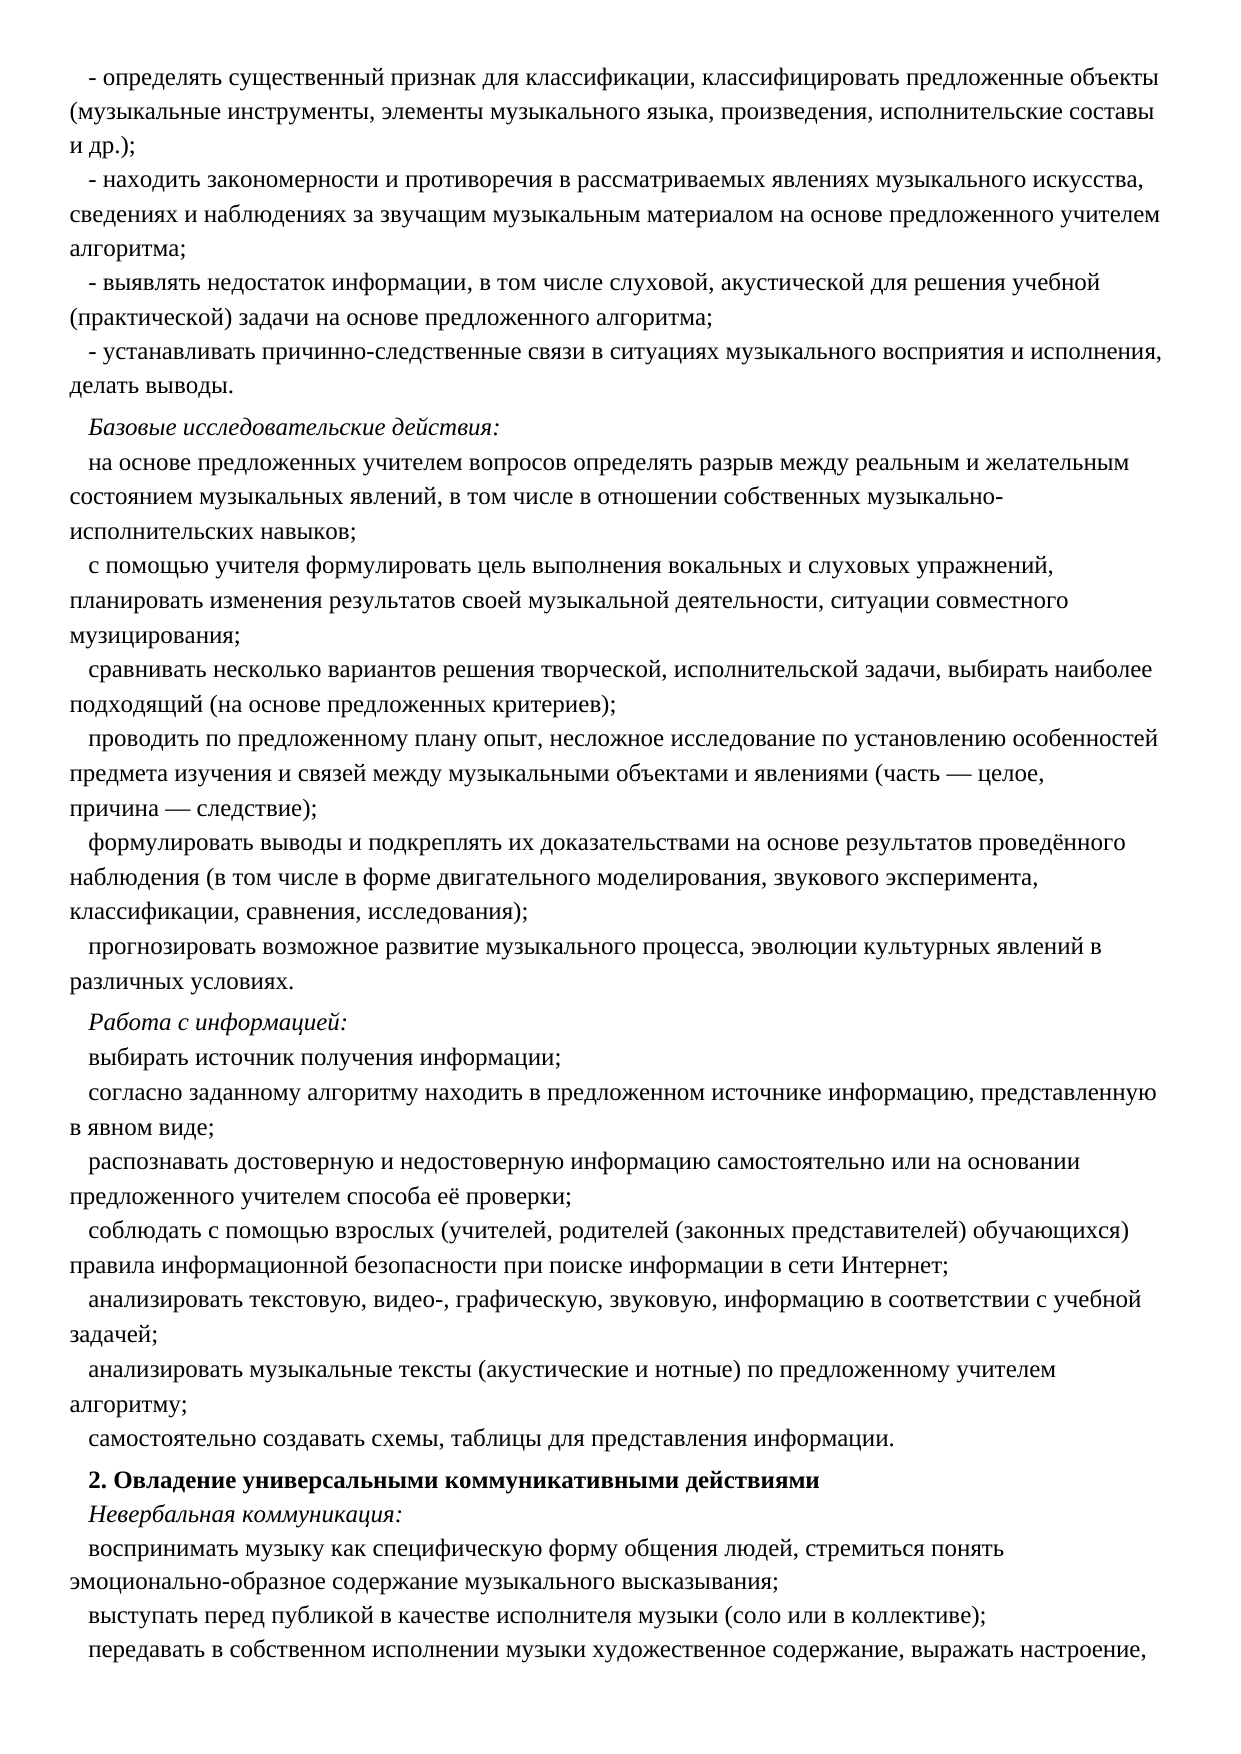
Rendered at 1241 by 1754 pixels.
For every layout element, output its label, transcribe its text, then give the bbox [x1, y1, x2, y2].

text Базовые исследовательские действия: на основе предложенных учителем вопросов определять разрыв между реальным и желательным состоянием музыкальных явлений, в том числе в отношении собственных музыкально- исполнительских навыков; с помощью учителя формулировать цель выполнения вокальных и слуховых упражнений, планировать изменения результатов своей музыкальной деятельности, ситуации совместного музицирования; сравнивать несколько вариантов решения творческой, исполнительской задачи, выбирать наиболее подходящий (на основе предложенных критериев); проводить по предложенному плану опыт, несложное исследование по установлению особенностей предмета изучения и связей между музыкальными объектами и явлениями (часть — целое, причина — следствие); формулировать выводы и подкреплять их доказательствами на основе результатов проведённого наблюдения (в том числе в форме двигательного моделирования, звукового эксперимента, классификации, сравнения, исследования); прогнозировать возможное развитие музыкального процесса, эволюции культурных явлений в различных условиях. [69, 412, 1165, 994]
text 2. Овладение универсальными коммуникативными действиями Невербальная коммуникация: воспринимать музыку как специфическую форму общения людей, стремиться понять эмоционально-образное содержание музыкального высказывания; выступать перед публикой в качестве исполнителя музыки (соло или в коллективе); передавать в собственном исполнении музыки художественное содержание, выражать настроение, [69, 1465, 1150, 1663]
text Работа с информацией: выбирать источник получения информации; согласно заданному алгоритму находить в предложенном источнике информацию, представленную в явном виде; распознавать достоверную и недостоверную информацию самостоятельно или на основании предложенного учителем способа её проверки; соблюдать с помощью взрослых (учителей, родителей (законных представителей) обучающихся) правила информационной безопасности при поиске информации в сети Интернет; анализировать текстовую, видео-, графическую, звуковую, информацию в соответствии с учебной задачей; анализировать музыкальные тексты (акустические и нотные) по предложенному учителем алгоритму; самостоятельно создавать схемы, таблицы для представления информации. [69, 1007, 1165, 1452]
text - определять существенный признак для классификации, классифицировать предложенные объекты (музыкальные инструменты, элементы музыкального языка, произведения, исполнительские составы и др.); - находить закономерности и противоречия в рассматриваемых явлениях музыкального искусства, сведениях и наблюдениях за звучащим музыкальным материалом на основе предложенного учителем алгоритма; - выявлять недостаток информации, в том числе слуховой, акустической для решения учебной (практической) задачи на основе предложенного алгоритма; - устанавливать причинно-следственные связи в ситуациях музыкального восприятия и исполнения, делать выводы. [69, 62, 1165, 399]
